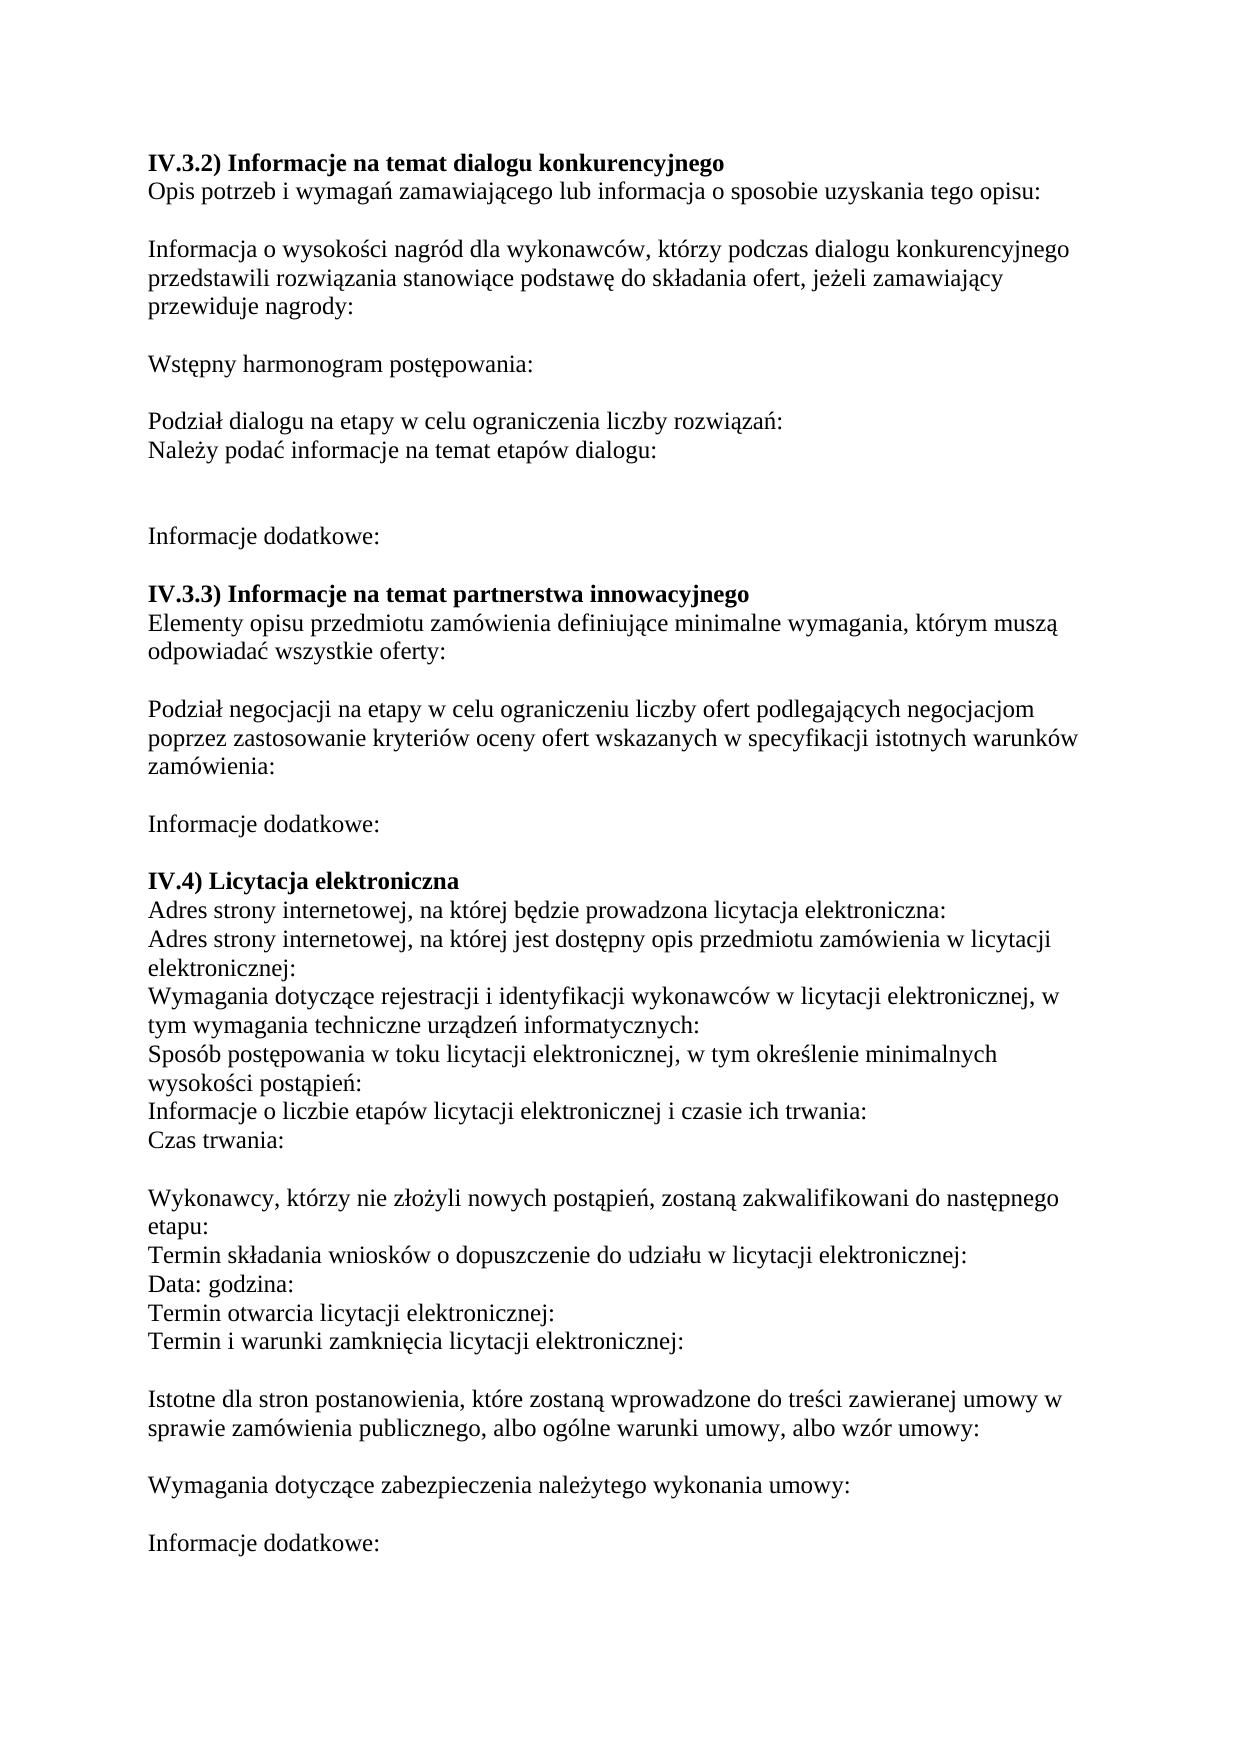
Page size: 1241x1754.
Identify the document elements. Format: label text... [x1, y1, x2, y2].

text Termin i warunki zamknięcia licytacji elektronicznej: [148, 1326, 1093, 1355]
text Informacje o liczbie etapów licytacji elektronicznej i czasie ich trwania: [148, 1096, 1093, 1125]
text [148, 148, 1093, 924]
text Istotne dla stron postanowienia, które zostaną wprowadzone do treści zawieranej umowy w sprawie zamówienia publicznego, albo ogólne warunki umowy, albo wzór umowy: [148, 1355, 1093, 1441]
text Sposób postępowania w toku licytacji elektronicznej, w tym określenie minimalnych wysokości postąpień: [148, 1039, 1093, 1096]
text Adres strony internetowej, na której jest dostępny opis przedmiotu zamówienia w licytacji elektronicznej: [148, 924, 1093, 981]
text Termin składania wniosków o dopuszczenie do udziału w licytacji elektronicznej: Data: godzina: Termin otwarcia licytacji elektronicznej: [148, 1240, 1093, 1326]
text Informacje dodatkowe: [148, 1499, 1093, 1556]
text Czas trwania: Wykonawcy, którzy nie złożyli nowych postąpień, zostaną zakwalifikowani do następnego etapu: [148, 1125, 1093, 1240]
text Wymagania dotyczące rejestracji i identyfikacji wykonawców w licytacji elektronicznej, w tym wymagania techniczne urządzeń informatycznych: [148, 981, 1093, 1039]
text Wymagania dotyczące zabezpieczenia należytego wykonania umowy: [148, 1441, 1093, 1499]
